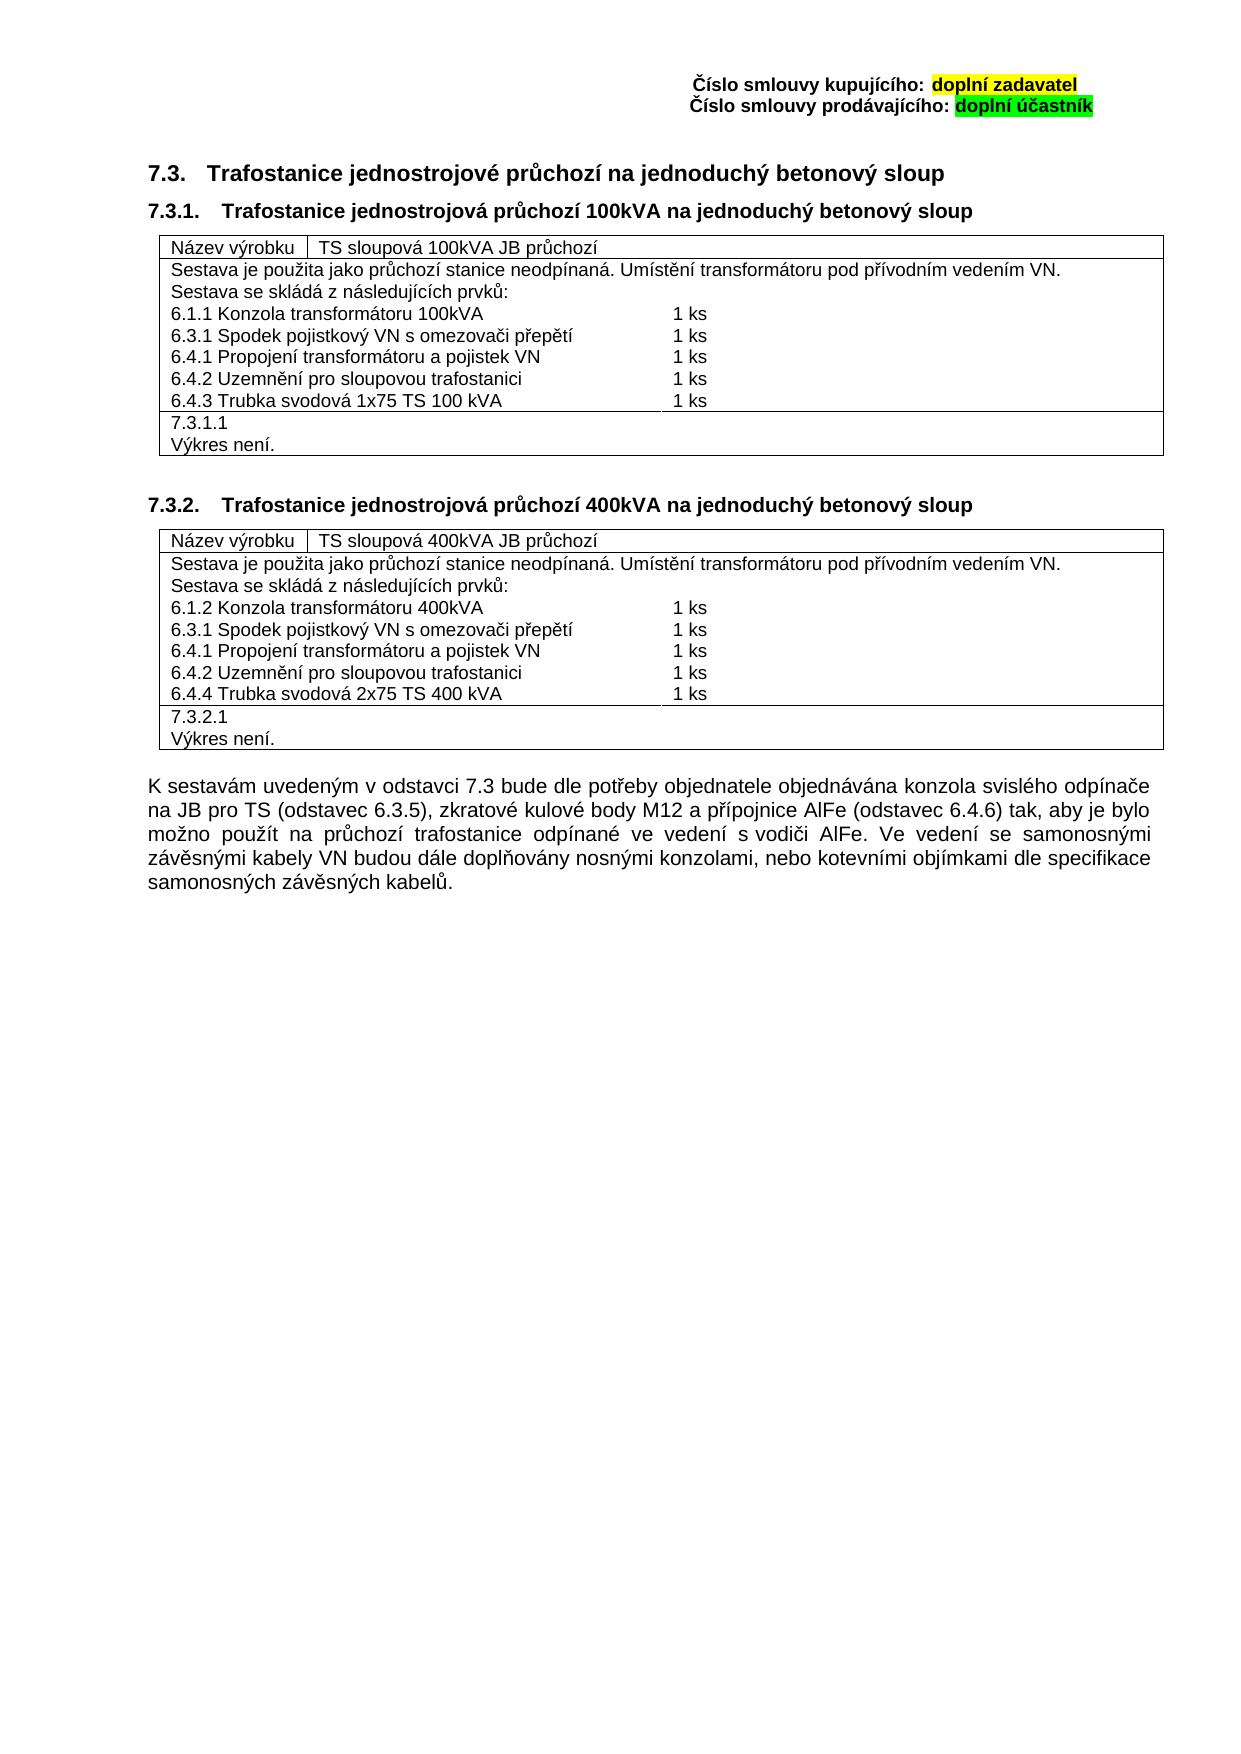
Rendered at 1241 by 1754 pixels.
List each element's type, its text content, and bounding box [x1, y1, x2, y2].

table_cell Sestava je použita jako průchozí stanice neodpínaná. Umístění transformátoru pod přívodním vedením VN. Sestava se skládá z následujících prvků: [160, 259, 1163, 302]
table_header TS sloupová 100kVA JB průchozí [308, 236, 1163, 258]
text K sestavám uvedeným v odstavci 7.3 bude dle potřeby objednatele objednávána konzola svislého odpínače na JB pro TS (odstavec 6.3.5), zkratové kulové body M12 a přípojnice AlFe (odstavec 6.4.6) tak, aby je bylo možno použít na průchozí trafostanice odpínané ve vedení s vodiči AlFe. Ve vedení se samonosnými závěsnými kabely VN budou dále doplňovány nosnými konzolami, nebo kotevními objímkami dle specifikace samonosných závěsných kabelů. [148, 774, 1152, 894]
list Trafostanice jednostrojová průchozí 400kVA na jednoduchý betonový sloup [148, 493, 1093, 517]
table_header Název výrobku [160, 530, 307, 552]
table_cell 6.1.2 Konzola transformátoru 400kVA 6.3.1 Spodek pojistkový VN s omezovači přepětí 6.4.1 Propojení transformátoru a pojistek VN 6.4.2 Uzemnění pro sloupovou trafostanici 6.4.4 Trubka svodová 2x75 TS 400 kVA [160, 597, 661, 705]
table_header Název výrobku [160, 236, 307, 258]
table_cell Sestava je použita jako průchozí stanice neodpínaná. Umístění transformátoru pod přívodním vedením VN. Sestava se skládá z následujících prvků: [160, 553, 1163, 596]
table_cell 6.1.1 Konzola transformátoru 100kVA 6.3.1 Spodek pojistkový VN s omezovači přepětí 6.4.1 Propojení transformátoru a pojistek VN 6.4.2 Uzemnění pro sloupovou trafostanici 6.4.3 Trubka svodová 1x75 TS 100 kVA [160, 303, 661, 411]
list Trafostanice jednostrojová průchozí 100kVA na jednoduchý betonový sloup [148, 199, 1093, 223]
table_cell 7.3.2.1 Výkres není. [160, 706, 1163, 749]
list Trafostanice jednostrojové průchozí na jednoduchý betonový sloup [148, 160, 1093, 186]
table_header TS sloupová 400kVA JB průchozí [308, 530, 1163, 552]
table_cell 1 ks 1 ks 1 ks 1 ks 1 ks [662, 303, 1163, 411]
table_cell 7.3.1.1 Výkres není. [160, 412, 1163, 455]
table_cell 1 ks 1 ks 1 ks 1 ks 1 ks [662, 597, 1163, 705]
